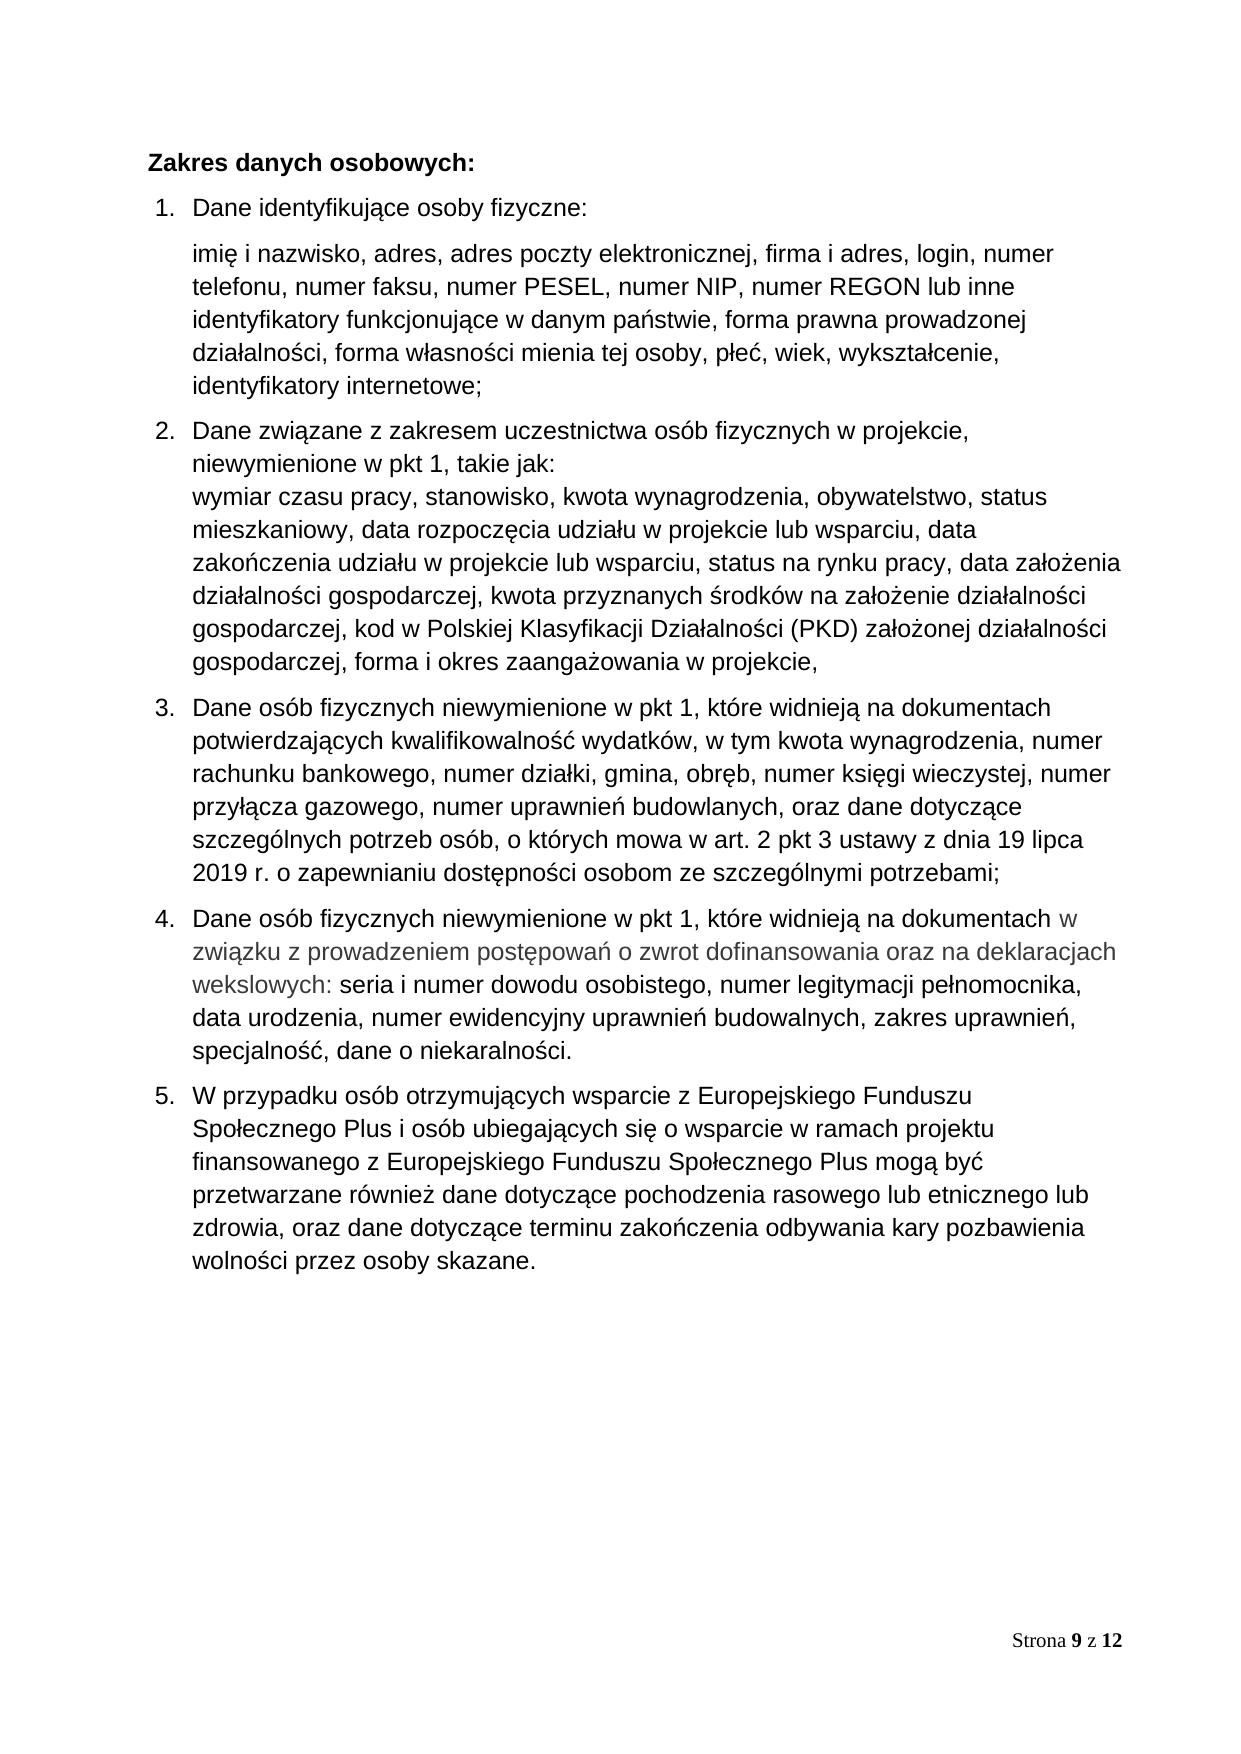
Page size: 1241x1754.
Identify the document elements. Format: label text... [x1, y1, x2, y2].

text Zakres danych osobowych: [148, 148, 1122, 176]
list Dane związane z zakresem uczestnictwa osób fizycznych w projekcie, niewymienione w pkt 1, takie jak: [155, 416, 1122, 478]
list W przypadku osób otrzymujących wsparcie z Europejskiego Funduszu Społecznego Plus i osób ubiegających się o wsparcie w ramach projektu finansowanego z Europejskiego Funduszu Społecznego Plus mogą być przetwarzane również dane dotyczące pochodzenia rasowego lub etnicznego lub zdrowia, oraz dane dotyczące terminu zakończenia odbywania kary pozbawienia wolności przez osoby skazane. [154, 1081, 1122, 1275]
list Dane identyfikujące osoby fizyczne: [154, 193, 1122, 222]
list wymiar czasu pracy, stanowisko, kwota wynagrodzenia, obywatelstwo, status mieszkaniowy, data rozpoczęcia udziału w projekcie lub wsparciu, data zakończenia udziału w projekcie lub wsparciu, status na rynku pracy, data założenia działalności gospodarczej, kwota przyznanych środków na założenie działalności gospodarczej, kod w Polskiej Klasyfikacji Działalności (PKD) założonej działalności gospodarczej, forma i okres zaangażowania w projekcie, [192, 482, 1122, 676]
list imię i nazwisko, adres, adres poczty elektronicznej, firma i adres, login, numer telefonu, numer faksu, numer PESEL, numer NIP, numer REGON lub inne identyfikatory funkcjonujące w danym państwie, forma prawna prowadzonej działalności, forma własności mienia tej osoby, płeć, wiek, wykształcenie, identyfikatory internetowe; [192, 239, 1122, 399]
list Dane osób fizycznych niewymienione w pkt 1, które widnieją na dokumentach w związku z prowadzeniem postępowań o zwrot dofinansowania oraz na deklaracjach wekslowych: seria i numer dowodu osobistego, numer legitymacji pełnomocnika, data urodzenia, numer ewidencyjny uprawnień budowalnych, zakres uprawnień, specjalność, dane o niekaralności. [154, 903, 1122, 1064]
list Dane osób fizycznych niewymienione w pkt 1, które widnieją na dokumentach potwierdzających kwalifikowalność wydatków, w tym kwota wynagrodzenia, numer rachunku bankowego, numer działki, gmina, obręb, numer księgi wieczystej, numer przyłącza gazowego, numer uprawnień budowlanych, oraz dane dotyczące szczególnych potrzeb osób, o których mowa w art. 2 pkt 3 ustawy z dnia 19 lipca 2019 r. o zapewnianiu dostępności osobom ze szczególnymi potrzebami; [154, 693, 1122, 887]
